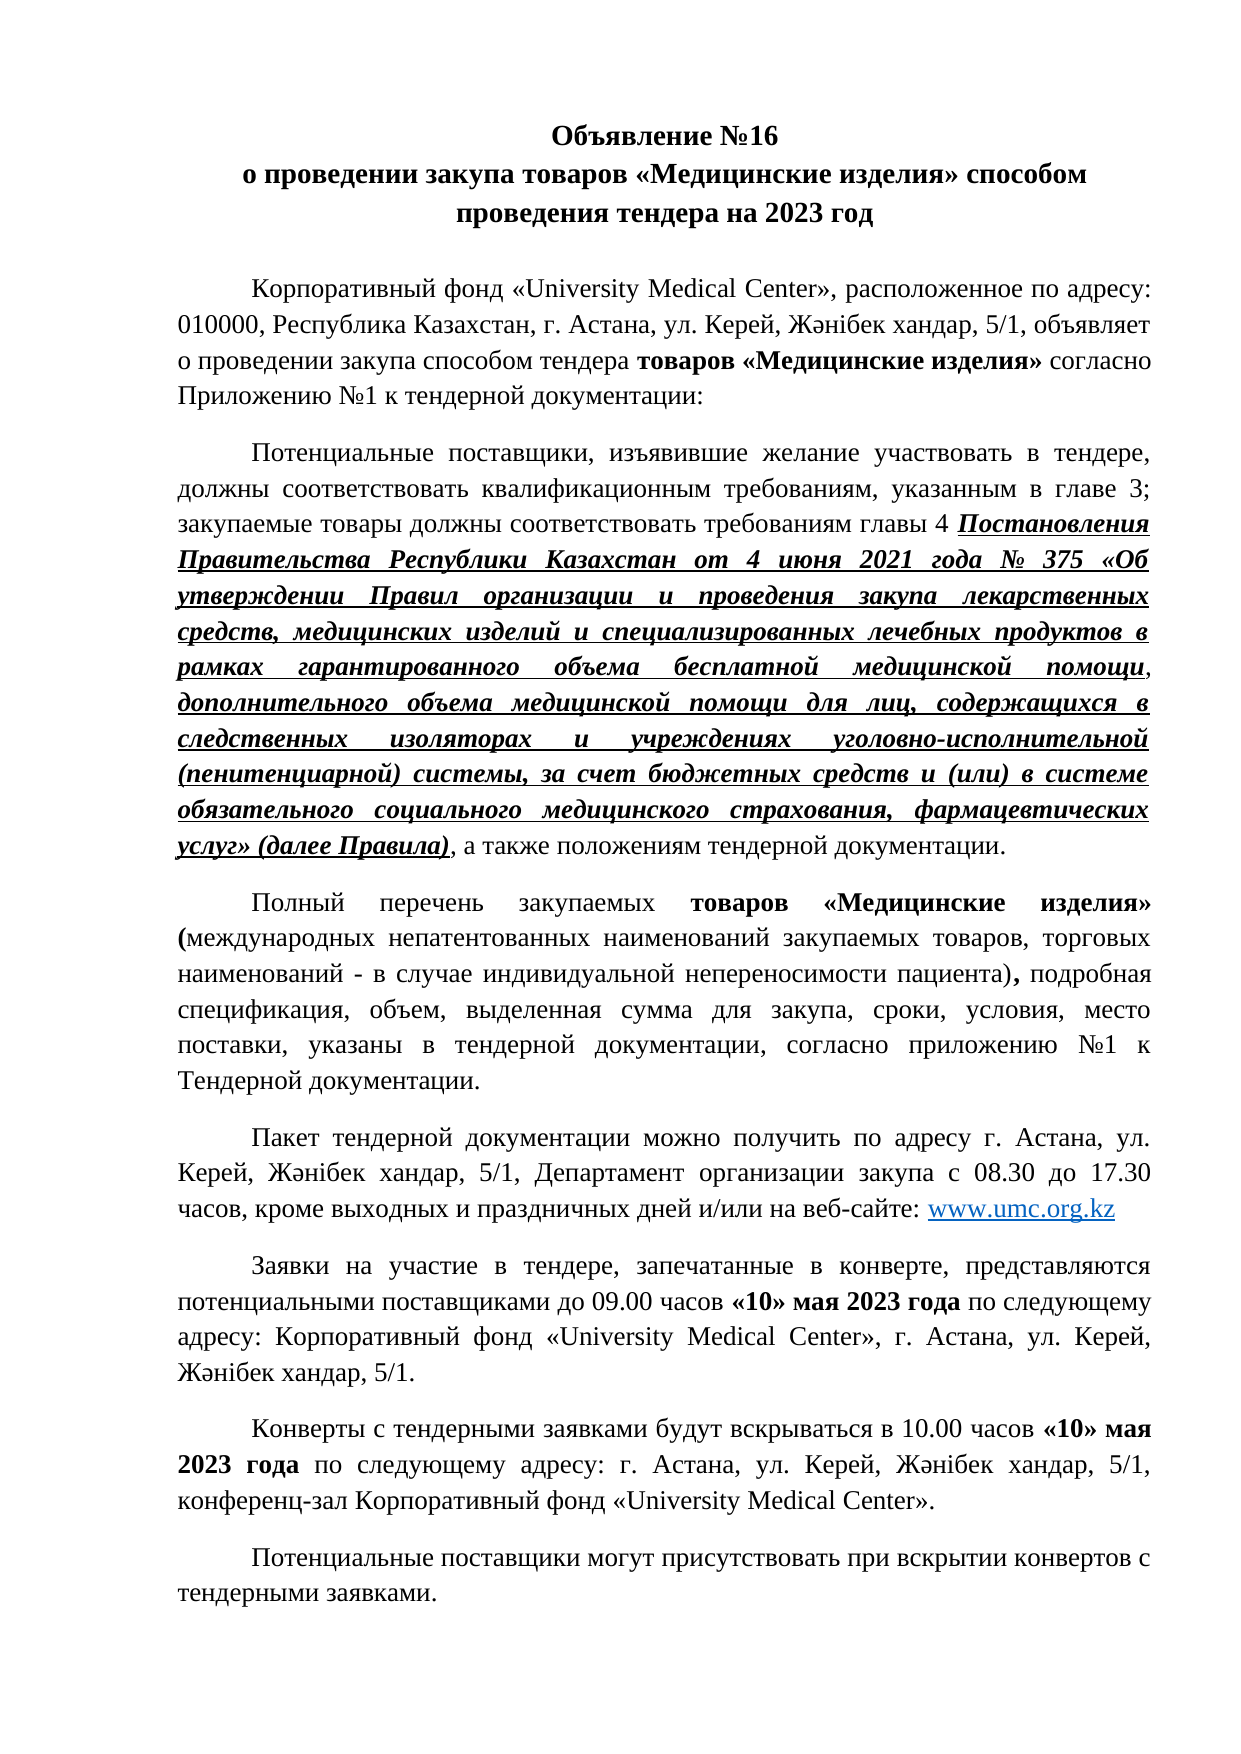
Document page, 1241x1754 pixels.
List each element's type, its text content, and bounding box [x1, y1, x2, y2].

text Объявление №16 [177, 118, 1152, 152]
text Конверты с тендерными заявками будут вскрываться в 10.00 часов «10» мая 2023 года по следующему адресу: г. Астана, ул. Керей, Жәнібек хандар, 5/1, конференц-зал Корпоративный фонд «University Medical Center». [177, 1413, 1152, 1515]
text о проведении закупа товаров «Медицинские изделия» способом проведения тендера на 2023 год [177, 157, 1152, 229]
text Полный перечень закупаемых товаров «Медицинские изделия» (международных непатентованных наименований закупаемых товаров, торговых наименований - в случае индивидуальной непереносимости пациента), подробная спецификация, объем, выделенная сумма для закупа, сроки, условия, место поставки, указаны в тендерной документации, согласно приложению №1 к Тендерной документации. [177, 886, 1152, 1095]
text Корпоративный фонд «University Medical Center», расположенное по адресу: 010000, Республика Казахстан, г. Астана, ул. Керей, Жәнібек хандар, 5/1, объявляет о проведении закупа способом тендера товаров «Медицинские изделия» согласно Приложению №1 к тендерной документации: [177, 272, 1152, 411]
text Заявки на участие в тендере, запечатанные в конверте, представляются потенциальными поставщиками до 09.00 часов «10» мая 2023 года по следующему адресу: Корпоративный фонд «University Medical Center», г. Астана, ул. Керей, Жәнібек хандар, 5/1. [177, 1249, 1152, 1387]
text Пакет тендерной документации можно получить по адресу г. Астана, ул. Керей, Жәнібек хандар, 5/1, Департамент организации закупа с 08.30 до 17.30 часов, кроме выходных и праздничных дней и/или на веб-сайте: www.umc.org.kz [177, 1121, 1152, 1223]
text Потенциальные поставщики могут присутствовать при вскрытии конвертов с тендерными заявками. [177, 1541, 1152, 1607]
text Потенциальные поставщики, изъявившие желание участвовать в тендере, должны соответствовать квалификационным требованиям, указанным в главе 3; закупаемые товары должны соответствовать требованиям главы 4 Постановления Правительства Республики Казахстан от 4 июня 2021 года № 375 «Об утверждении Правил организации и проведения закупа лекарственных средств, медицинских изделий и специализированных лечебных продуктов в рамках гарантированного объема бесплатной медицинской помощи, дополнительного объема медицинской помощи для лиц, содержащихся в следственных изоляторах и учреждениях уголовно-исполнительной (пенитенциарной) системы, за счет бюджетных средств и (или) в системе обязательного социального медицинского страхования, фармацевтических услуг» (далее Правила), а также положениям тендерной документации. [177, 436, 1152, 860]
